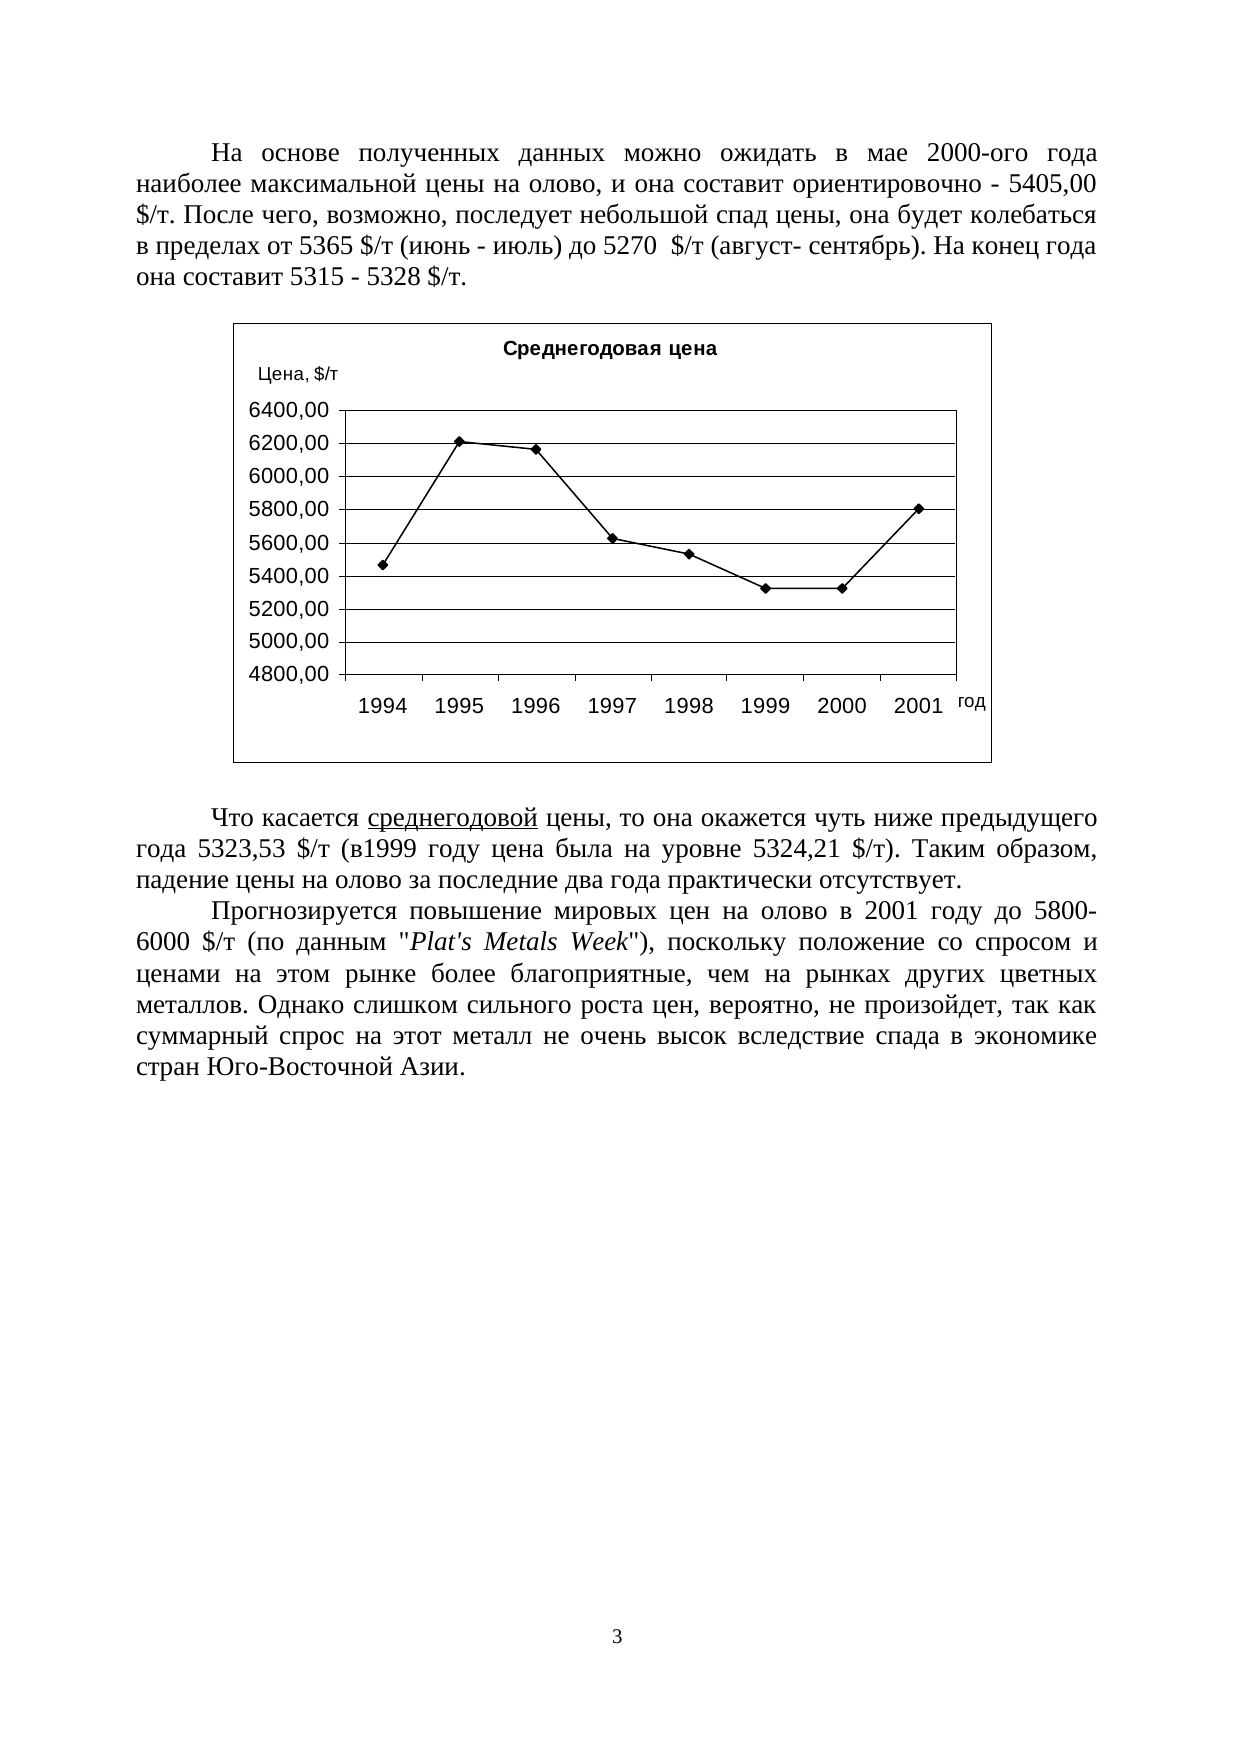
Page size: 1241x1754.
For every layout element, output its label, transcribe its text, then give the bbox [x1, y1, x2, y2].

text Прогнозируется повышение мировых цен на олово в 2001 году до 5800-6000 $/т (по данным "Plat's Metals Week"), поскольку положение со спросом и ценами на этом рынке более благоприятные, чем на рынках других цветных металлов. Однако слишком сильного роста цен, вероятно, не произойдет, так как суммарный спрос на этот металл не очень высок вследствие спада в экономике стран Юго-Восточной Азии. [136, 894, 1098, 1081]
text На основе полученных данных можно ожидать в мае 2000-ого года наиболее максимальной цены на олово, и она составит ориентировочно - 5405,00 $/т. После чего, возможно, последует небольшой спад цены, она будет колебаться в пределах от 5365 $/т (июнь - июль) до 5270 $/т (август- сентябрь). На конец года она составит 5315 - 5328 $/т. [136, 136, 1098, 292]
text Что касается среднегодовой цены, то она окажется чуть ниже предыдущего года 5323,53 $/т (в1999 году цена была на уровне 5324,21 $/т). Таким образом, падение цены на олово за последние два года практически отсутствует. [136, 801, 1098, 894]
